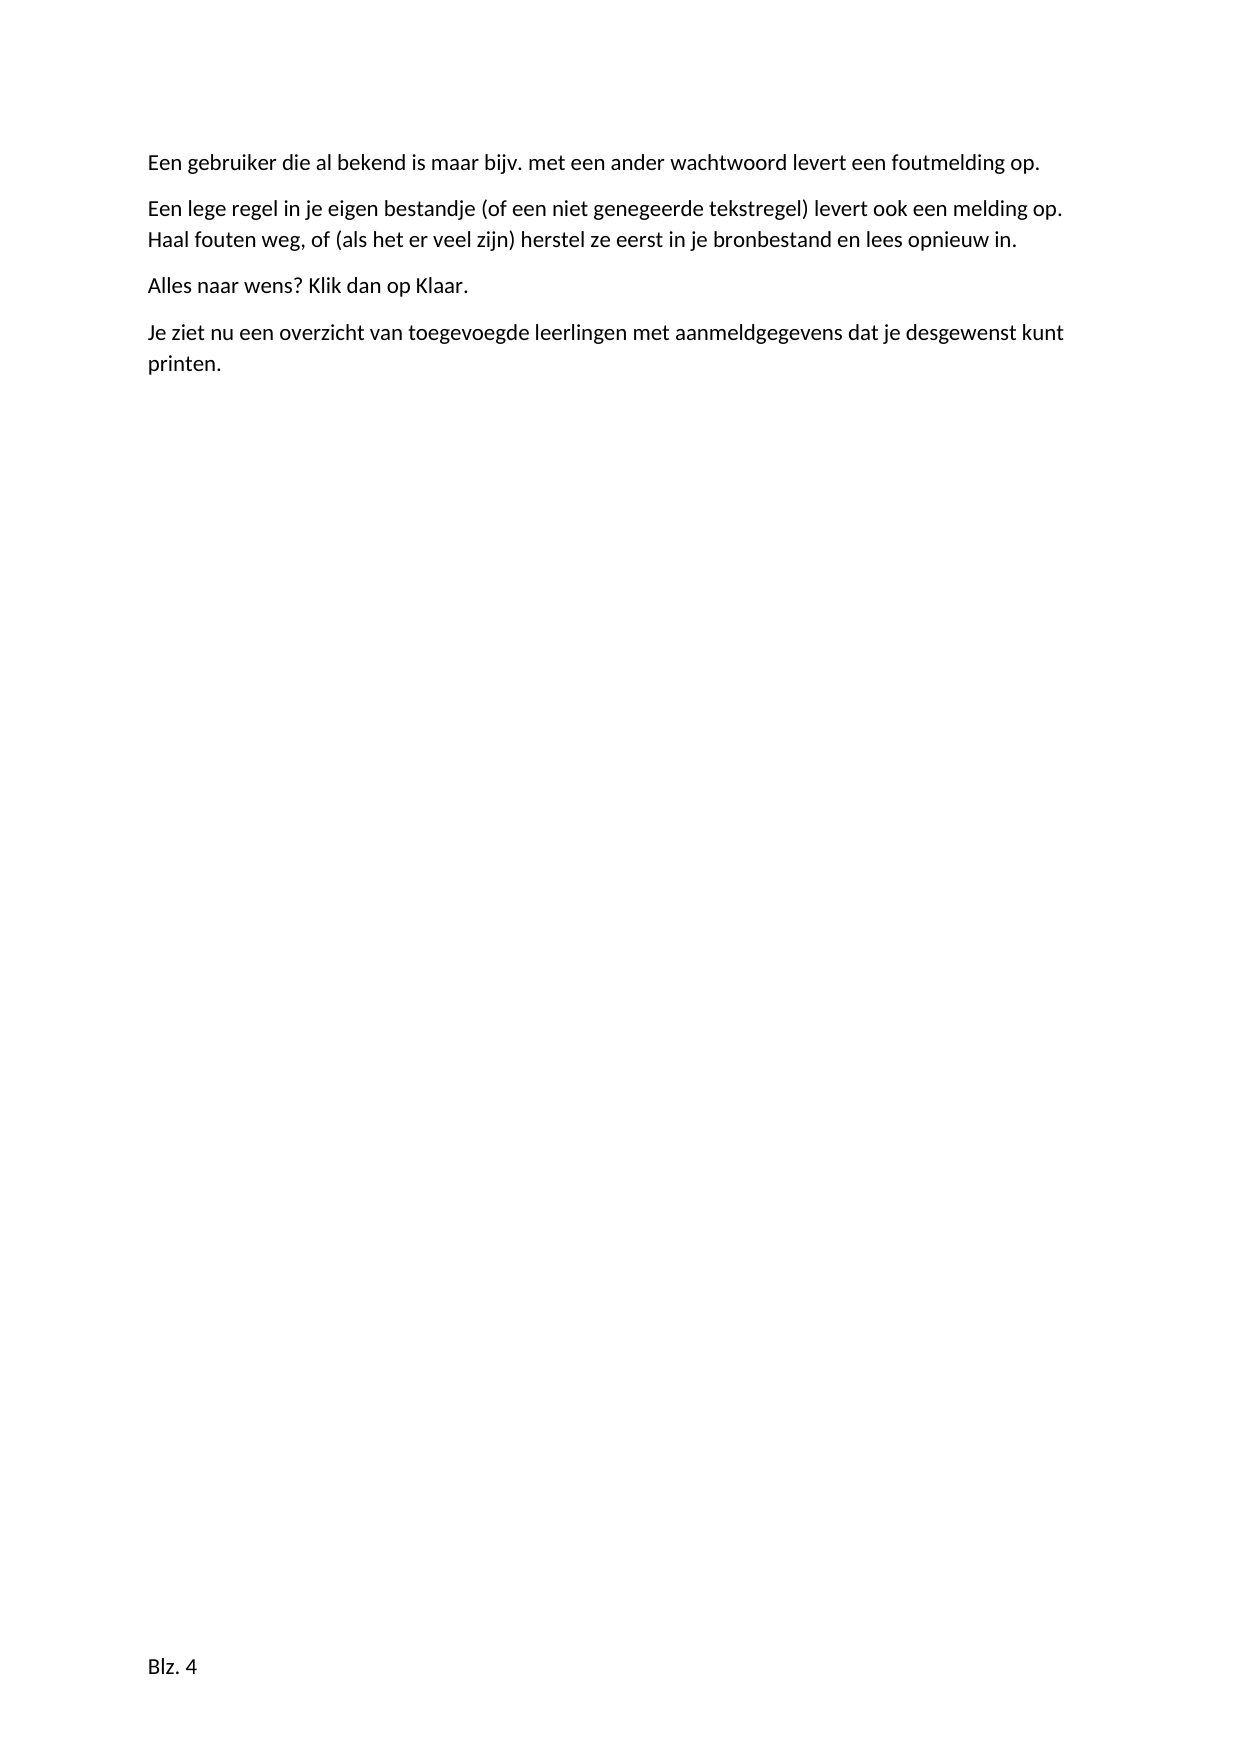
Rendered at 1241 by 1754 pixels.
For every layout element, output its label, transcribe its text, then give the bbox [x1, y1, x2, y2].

text Een lege regel in je eigen bestandje (of een niet genegeerde tekstregel) levert ook een melding op. Haal fouten weg, of (als het er veel zijn) herstel ze eerst in je bronbestand en lees opnieuw in. [148, 194, 1093, 253]
text Alles naar wens? Klik dan op Klaar. [148, 272, 1093, 299]
text Je ziet nu een overzicht van toegevoegde leerlingen met aanmeldgegevens dat je desgewenst kunt printen. [148, 318, 1093, 377]
text Een gebruiker die al bekend is maar bijv. met een ander wachtwoord levert een foutmelding op. [148, 148, 1093, 176]
